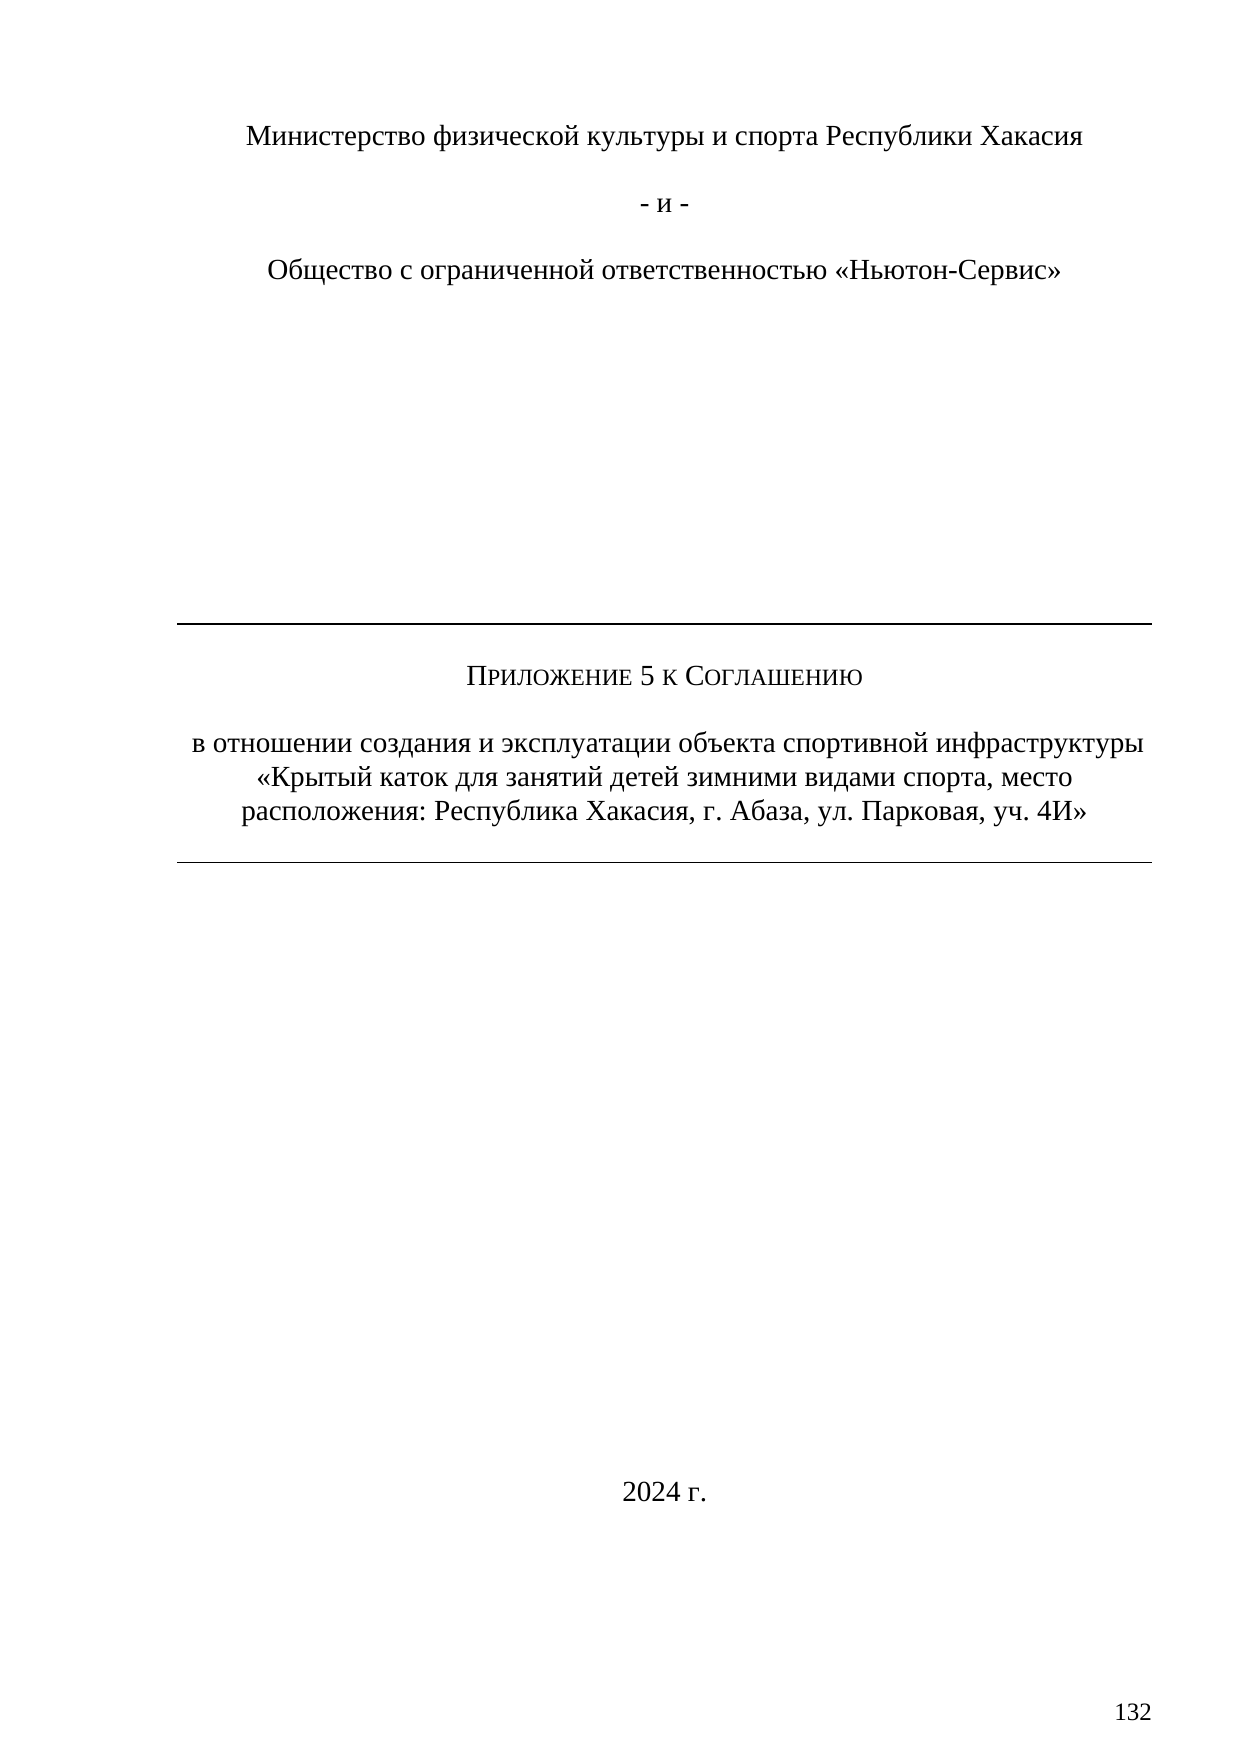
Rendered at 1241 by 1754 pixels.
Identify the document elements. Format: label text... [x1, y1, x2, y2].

text - и - [177, 185, 1152, 219]
text «Крытый каток для занятий детей зимними видами спорта, место расположения: Республика Хакасия, г. Абаза, ул. Парковая, уч. 4И» [177, 759, 1152, 826]
text Министерство физической культуры и спорта Республики Хакасия [177, 118, 1152, 152]
text Приложение 5 к Соглашению [177, 658, 1152, 692]
text Общество с ограниченной ответственностью «Ньютон-Сервис» [177, 252, 1152, 286]
text 2024 г. [177, 1474, 1152, 1508]
text в отношении создания и эксплуатации объекта спортивной инфраструктуры [177, 726, 1152, 759]
